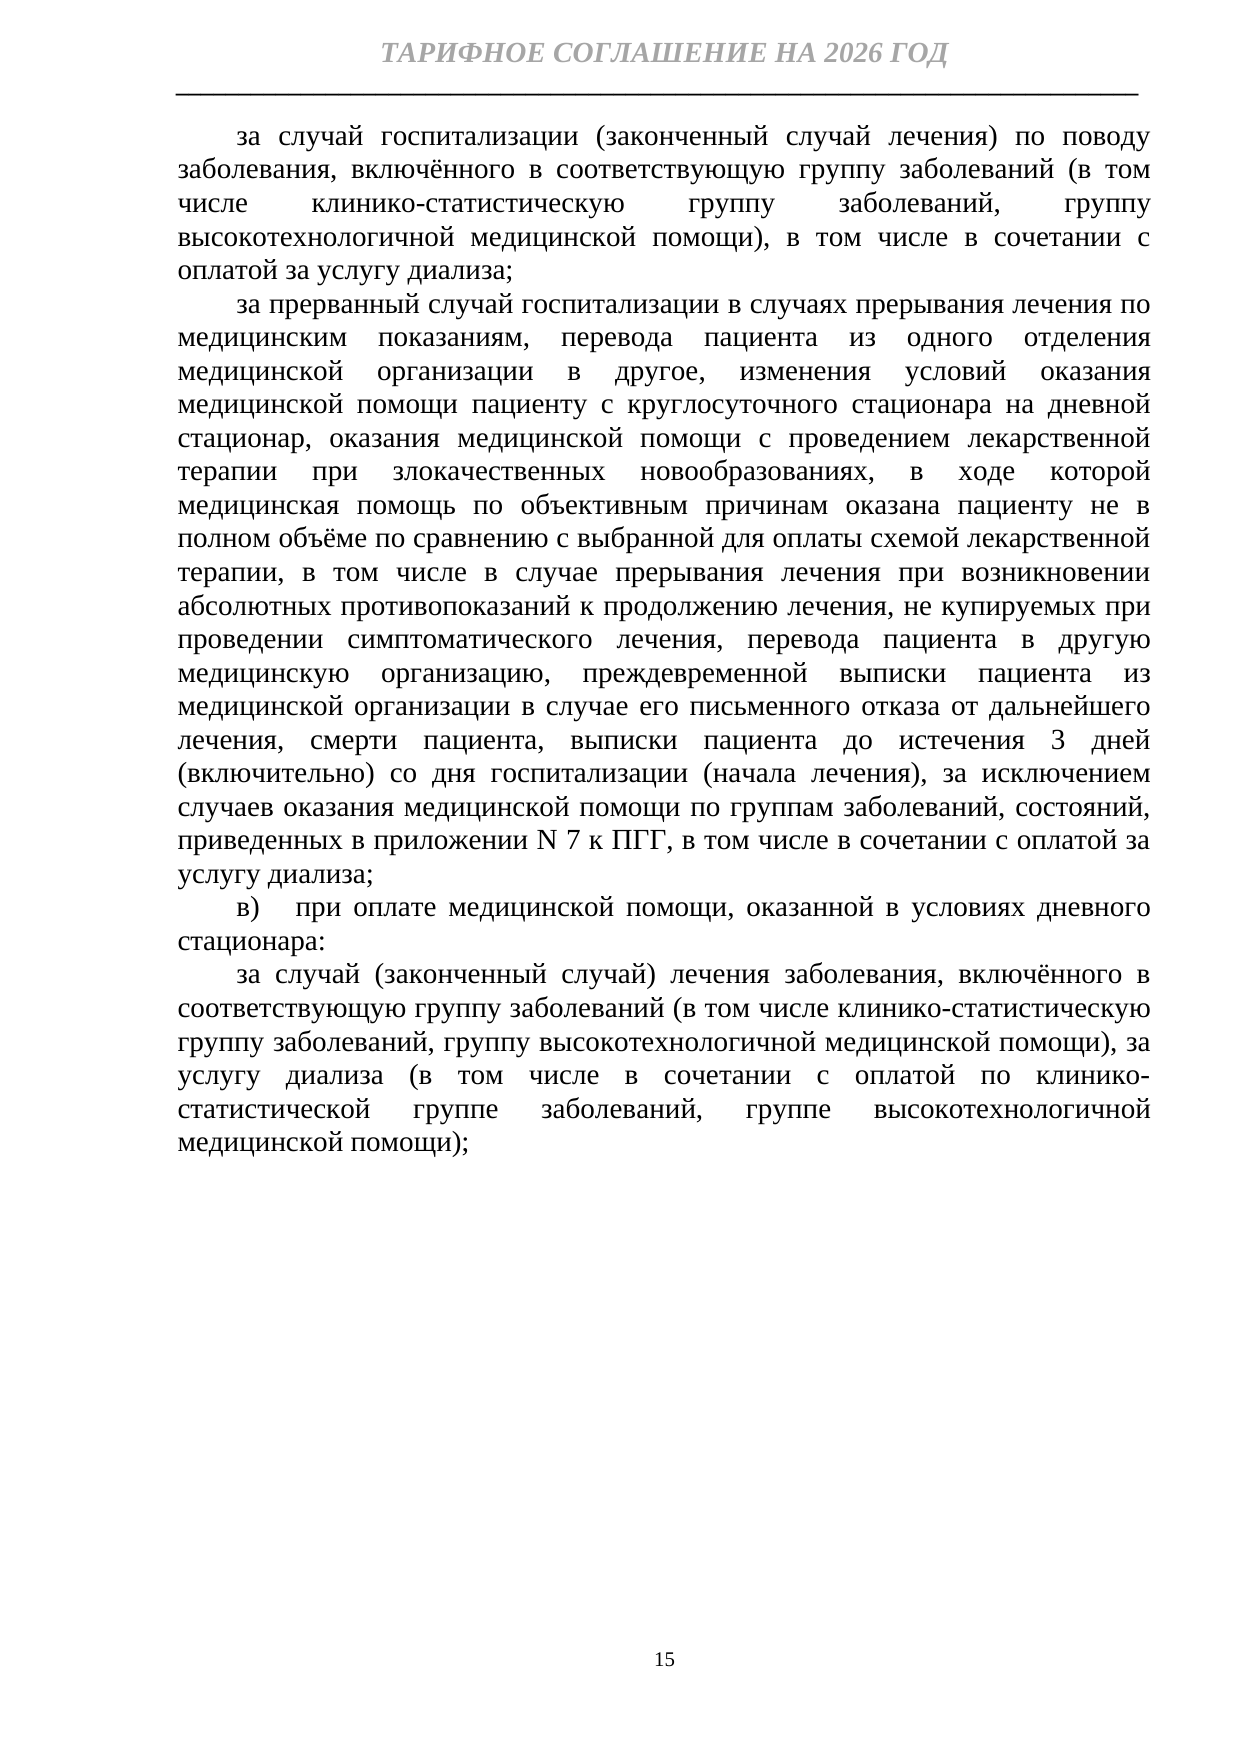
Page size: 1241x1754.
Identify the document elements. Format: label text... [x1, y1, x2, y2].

list при оплате медицинской помощи, оказанной в условиях дневного стационара: [177, 889, 1152, 957]
text за прерванный случай госпитализации в случаях прерывания лечения по медицинским показаниям, перевода пациента из одного отделения медицинской организации в другое, изменения условий оказания медицинской помощи пациенту с круглосуточного стационара на дневной стационар, оказания медицинской помощи с проведением лекарственной терапии при злокачественных новообразованиях, в ходе которой медицинская помощь по объективным причинам оказана пациенту не в полном объёме по сравнению с выбранной для оплаты схемой лекарственной терапии, в том числе в случае прерывания лечения при возникновении абсолютных противопоказаний к продолжению лечения, не купируемых при проведении симптоматического лечения, перевода пациента в другую медицинскую организацию, преждевременной выписки пациента из медицинской организации в случае его письменного отказа от дальнейшего лечения, смерти пациента, выписки пациента до истечения 3 дней (включительно) со дня госпитализации (начала лечения), за исключением случаев оказания медицинской помощи по группам заболеваний, состояний, приведенных в приложении N 7 к ПГГ, в том числе в сочетании с оплатой за услугу диализа; [177, 286, 1152, 889]
text за случай госпитализации (законченный случай лечения) по поводу заболевания, включённого в соответствующую группу заболеваний (в том числе клинико-статистическую группу заболеваний, группу высокотехнологичной медицинской помощи), в том числе в сочетании с оплатой за услугу диализа; [177, 118, 1152, 286]
text за случай (законченный случай) лечения заболевания, включённого в соответствующую группу заболеваний (в том числе клинико-статистическую группу заболеваний, группу высокотехнологичной медицинской помощи), за услугу диализа (в том числе в сочетании с оплатой по клинико-статистической группе заболеваний, группе высокотехнологичной медицинской помощи); [177, 957, 1152, 1158]
